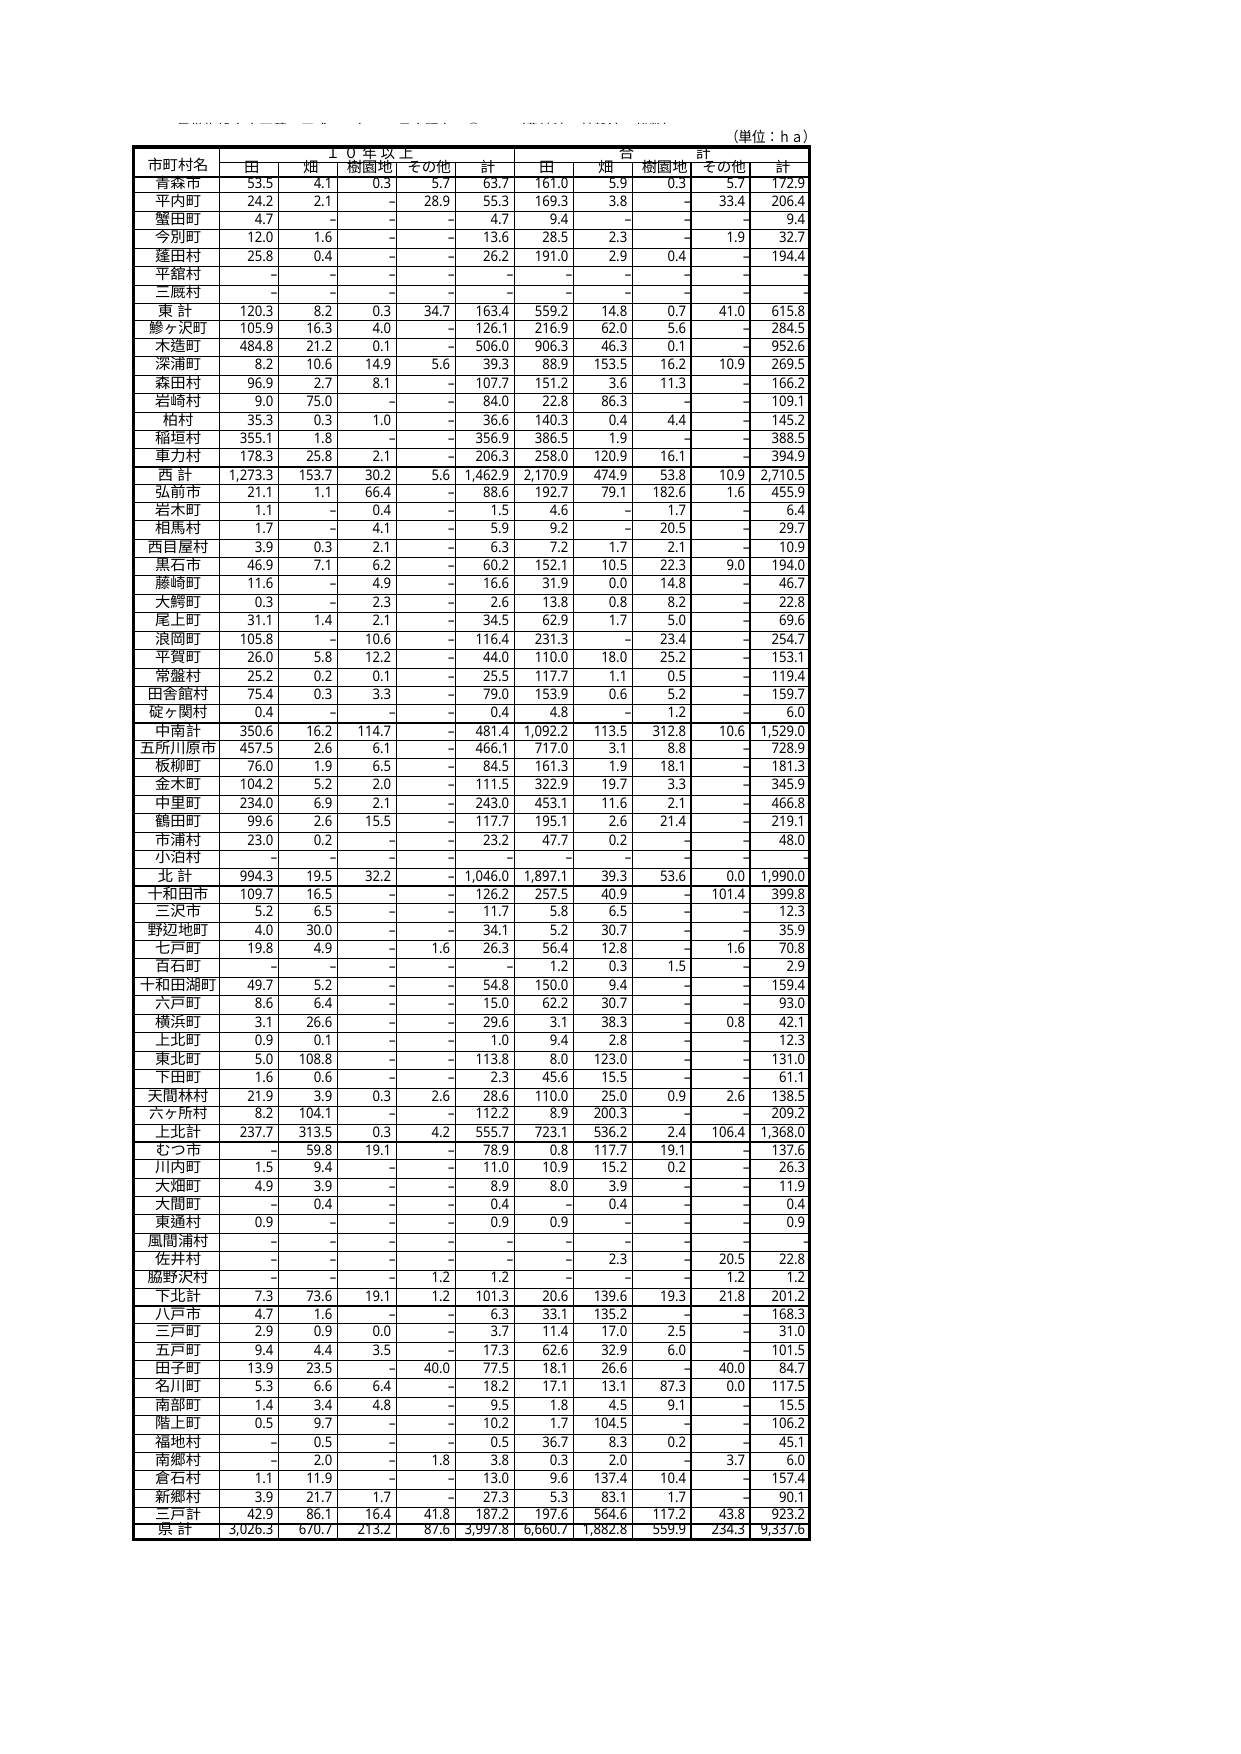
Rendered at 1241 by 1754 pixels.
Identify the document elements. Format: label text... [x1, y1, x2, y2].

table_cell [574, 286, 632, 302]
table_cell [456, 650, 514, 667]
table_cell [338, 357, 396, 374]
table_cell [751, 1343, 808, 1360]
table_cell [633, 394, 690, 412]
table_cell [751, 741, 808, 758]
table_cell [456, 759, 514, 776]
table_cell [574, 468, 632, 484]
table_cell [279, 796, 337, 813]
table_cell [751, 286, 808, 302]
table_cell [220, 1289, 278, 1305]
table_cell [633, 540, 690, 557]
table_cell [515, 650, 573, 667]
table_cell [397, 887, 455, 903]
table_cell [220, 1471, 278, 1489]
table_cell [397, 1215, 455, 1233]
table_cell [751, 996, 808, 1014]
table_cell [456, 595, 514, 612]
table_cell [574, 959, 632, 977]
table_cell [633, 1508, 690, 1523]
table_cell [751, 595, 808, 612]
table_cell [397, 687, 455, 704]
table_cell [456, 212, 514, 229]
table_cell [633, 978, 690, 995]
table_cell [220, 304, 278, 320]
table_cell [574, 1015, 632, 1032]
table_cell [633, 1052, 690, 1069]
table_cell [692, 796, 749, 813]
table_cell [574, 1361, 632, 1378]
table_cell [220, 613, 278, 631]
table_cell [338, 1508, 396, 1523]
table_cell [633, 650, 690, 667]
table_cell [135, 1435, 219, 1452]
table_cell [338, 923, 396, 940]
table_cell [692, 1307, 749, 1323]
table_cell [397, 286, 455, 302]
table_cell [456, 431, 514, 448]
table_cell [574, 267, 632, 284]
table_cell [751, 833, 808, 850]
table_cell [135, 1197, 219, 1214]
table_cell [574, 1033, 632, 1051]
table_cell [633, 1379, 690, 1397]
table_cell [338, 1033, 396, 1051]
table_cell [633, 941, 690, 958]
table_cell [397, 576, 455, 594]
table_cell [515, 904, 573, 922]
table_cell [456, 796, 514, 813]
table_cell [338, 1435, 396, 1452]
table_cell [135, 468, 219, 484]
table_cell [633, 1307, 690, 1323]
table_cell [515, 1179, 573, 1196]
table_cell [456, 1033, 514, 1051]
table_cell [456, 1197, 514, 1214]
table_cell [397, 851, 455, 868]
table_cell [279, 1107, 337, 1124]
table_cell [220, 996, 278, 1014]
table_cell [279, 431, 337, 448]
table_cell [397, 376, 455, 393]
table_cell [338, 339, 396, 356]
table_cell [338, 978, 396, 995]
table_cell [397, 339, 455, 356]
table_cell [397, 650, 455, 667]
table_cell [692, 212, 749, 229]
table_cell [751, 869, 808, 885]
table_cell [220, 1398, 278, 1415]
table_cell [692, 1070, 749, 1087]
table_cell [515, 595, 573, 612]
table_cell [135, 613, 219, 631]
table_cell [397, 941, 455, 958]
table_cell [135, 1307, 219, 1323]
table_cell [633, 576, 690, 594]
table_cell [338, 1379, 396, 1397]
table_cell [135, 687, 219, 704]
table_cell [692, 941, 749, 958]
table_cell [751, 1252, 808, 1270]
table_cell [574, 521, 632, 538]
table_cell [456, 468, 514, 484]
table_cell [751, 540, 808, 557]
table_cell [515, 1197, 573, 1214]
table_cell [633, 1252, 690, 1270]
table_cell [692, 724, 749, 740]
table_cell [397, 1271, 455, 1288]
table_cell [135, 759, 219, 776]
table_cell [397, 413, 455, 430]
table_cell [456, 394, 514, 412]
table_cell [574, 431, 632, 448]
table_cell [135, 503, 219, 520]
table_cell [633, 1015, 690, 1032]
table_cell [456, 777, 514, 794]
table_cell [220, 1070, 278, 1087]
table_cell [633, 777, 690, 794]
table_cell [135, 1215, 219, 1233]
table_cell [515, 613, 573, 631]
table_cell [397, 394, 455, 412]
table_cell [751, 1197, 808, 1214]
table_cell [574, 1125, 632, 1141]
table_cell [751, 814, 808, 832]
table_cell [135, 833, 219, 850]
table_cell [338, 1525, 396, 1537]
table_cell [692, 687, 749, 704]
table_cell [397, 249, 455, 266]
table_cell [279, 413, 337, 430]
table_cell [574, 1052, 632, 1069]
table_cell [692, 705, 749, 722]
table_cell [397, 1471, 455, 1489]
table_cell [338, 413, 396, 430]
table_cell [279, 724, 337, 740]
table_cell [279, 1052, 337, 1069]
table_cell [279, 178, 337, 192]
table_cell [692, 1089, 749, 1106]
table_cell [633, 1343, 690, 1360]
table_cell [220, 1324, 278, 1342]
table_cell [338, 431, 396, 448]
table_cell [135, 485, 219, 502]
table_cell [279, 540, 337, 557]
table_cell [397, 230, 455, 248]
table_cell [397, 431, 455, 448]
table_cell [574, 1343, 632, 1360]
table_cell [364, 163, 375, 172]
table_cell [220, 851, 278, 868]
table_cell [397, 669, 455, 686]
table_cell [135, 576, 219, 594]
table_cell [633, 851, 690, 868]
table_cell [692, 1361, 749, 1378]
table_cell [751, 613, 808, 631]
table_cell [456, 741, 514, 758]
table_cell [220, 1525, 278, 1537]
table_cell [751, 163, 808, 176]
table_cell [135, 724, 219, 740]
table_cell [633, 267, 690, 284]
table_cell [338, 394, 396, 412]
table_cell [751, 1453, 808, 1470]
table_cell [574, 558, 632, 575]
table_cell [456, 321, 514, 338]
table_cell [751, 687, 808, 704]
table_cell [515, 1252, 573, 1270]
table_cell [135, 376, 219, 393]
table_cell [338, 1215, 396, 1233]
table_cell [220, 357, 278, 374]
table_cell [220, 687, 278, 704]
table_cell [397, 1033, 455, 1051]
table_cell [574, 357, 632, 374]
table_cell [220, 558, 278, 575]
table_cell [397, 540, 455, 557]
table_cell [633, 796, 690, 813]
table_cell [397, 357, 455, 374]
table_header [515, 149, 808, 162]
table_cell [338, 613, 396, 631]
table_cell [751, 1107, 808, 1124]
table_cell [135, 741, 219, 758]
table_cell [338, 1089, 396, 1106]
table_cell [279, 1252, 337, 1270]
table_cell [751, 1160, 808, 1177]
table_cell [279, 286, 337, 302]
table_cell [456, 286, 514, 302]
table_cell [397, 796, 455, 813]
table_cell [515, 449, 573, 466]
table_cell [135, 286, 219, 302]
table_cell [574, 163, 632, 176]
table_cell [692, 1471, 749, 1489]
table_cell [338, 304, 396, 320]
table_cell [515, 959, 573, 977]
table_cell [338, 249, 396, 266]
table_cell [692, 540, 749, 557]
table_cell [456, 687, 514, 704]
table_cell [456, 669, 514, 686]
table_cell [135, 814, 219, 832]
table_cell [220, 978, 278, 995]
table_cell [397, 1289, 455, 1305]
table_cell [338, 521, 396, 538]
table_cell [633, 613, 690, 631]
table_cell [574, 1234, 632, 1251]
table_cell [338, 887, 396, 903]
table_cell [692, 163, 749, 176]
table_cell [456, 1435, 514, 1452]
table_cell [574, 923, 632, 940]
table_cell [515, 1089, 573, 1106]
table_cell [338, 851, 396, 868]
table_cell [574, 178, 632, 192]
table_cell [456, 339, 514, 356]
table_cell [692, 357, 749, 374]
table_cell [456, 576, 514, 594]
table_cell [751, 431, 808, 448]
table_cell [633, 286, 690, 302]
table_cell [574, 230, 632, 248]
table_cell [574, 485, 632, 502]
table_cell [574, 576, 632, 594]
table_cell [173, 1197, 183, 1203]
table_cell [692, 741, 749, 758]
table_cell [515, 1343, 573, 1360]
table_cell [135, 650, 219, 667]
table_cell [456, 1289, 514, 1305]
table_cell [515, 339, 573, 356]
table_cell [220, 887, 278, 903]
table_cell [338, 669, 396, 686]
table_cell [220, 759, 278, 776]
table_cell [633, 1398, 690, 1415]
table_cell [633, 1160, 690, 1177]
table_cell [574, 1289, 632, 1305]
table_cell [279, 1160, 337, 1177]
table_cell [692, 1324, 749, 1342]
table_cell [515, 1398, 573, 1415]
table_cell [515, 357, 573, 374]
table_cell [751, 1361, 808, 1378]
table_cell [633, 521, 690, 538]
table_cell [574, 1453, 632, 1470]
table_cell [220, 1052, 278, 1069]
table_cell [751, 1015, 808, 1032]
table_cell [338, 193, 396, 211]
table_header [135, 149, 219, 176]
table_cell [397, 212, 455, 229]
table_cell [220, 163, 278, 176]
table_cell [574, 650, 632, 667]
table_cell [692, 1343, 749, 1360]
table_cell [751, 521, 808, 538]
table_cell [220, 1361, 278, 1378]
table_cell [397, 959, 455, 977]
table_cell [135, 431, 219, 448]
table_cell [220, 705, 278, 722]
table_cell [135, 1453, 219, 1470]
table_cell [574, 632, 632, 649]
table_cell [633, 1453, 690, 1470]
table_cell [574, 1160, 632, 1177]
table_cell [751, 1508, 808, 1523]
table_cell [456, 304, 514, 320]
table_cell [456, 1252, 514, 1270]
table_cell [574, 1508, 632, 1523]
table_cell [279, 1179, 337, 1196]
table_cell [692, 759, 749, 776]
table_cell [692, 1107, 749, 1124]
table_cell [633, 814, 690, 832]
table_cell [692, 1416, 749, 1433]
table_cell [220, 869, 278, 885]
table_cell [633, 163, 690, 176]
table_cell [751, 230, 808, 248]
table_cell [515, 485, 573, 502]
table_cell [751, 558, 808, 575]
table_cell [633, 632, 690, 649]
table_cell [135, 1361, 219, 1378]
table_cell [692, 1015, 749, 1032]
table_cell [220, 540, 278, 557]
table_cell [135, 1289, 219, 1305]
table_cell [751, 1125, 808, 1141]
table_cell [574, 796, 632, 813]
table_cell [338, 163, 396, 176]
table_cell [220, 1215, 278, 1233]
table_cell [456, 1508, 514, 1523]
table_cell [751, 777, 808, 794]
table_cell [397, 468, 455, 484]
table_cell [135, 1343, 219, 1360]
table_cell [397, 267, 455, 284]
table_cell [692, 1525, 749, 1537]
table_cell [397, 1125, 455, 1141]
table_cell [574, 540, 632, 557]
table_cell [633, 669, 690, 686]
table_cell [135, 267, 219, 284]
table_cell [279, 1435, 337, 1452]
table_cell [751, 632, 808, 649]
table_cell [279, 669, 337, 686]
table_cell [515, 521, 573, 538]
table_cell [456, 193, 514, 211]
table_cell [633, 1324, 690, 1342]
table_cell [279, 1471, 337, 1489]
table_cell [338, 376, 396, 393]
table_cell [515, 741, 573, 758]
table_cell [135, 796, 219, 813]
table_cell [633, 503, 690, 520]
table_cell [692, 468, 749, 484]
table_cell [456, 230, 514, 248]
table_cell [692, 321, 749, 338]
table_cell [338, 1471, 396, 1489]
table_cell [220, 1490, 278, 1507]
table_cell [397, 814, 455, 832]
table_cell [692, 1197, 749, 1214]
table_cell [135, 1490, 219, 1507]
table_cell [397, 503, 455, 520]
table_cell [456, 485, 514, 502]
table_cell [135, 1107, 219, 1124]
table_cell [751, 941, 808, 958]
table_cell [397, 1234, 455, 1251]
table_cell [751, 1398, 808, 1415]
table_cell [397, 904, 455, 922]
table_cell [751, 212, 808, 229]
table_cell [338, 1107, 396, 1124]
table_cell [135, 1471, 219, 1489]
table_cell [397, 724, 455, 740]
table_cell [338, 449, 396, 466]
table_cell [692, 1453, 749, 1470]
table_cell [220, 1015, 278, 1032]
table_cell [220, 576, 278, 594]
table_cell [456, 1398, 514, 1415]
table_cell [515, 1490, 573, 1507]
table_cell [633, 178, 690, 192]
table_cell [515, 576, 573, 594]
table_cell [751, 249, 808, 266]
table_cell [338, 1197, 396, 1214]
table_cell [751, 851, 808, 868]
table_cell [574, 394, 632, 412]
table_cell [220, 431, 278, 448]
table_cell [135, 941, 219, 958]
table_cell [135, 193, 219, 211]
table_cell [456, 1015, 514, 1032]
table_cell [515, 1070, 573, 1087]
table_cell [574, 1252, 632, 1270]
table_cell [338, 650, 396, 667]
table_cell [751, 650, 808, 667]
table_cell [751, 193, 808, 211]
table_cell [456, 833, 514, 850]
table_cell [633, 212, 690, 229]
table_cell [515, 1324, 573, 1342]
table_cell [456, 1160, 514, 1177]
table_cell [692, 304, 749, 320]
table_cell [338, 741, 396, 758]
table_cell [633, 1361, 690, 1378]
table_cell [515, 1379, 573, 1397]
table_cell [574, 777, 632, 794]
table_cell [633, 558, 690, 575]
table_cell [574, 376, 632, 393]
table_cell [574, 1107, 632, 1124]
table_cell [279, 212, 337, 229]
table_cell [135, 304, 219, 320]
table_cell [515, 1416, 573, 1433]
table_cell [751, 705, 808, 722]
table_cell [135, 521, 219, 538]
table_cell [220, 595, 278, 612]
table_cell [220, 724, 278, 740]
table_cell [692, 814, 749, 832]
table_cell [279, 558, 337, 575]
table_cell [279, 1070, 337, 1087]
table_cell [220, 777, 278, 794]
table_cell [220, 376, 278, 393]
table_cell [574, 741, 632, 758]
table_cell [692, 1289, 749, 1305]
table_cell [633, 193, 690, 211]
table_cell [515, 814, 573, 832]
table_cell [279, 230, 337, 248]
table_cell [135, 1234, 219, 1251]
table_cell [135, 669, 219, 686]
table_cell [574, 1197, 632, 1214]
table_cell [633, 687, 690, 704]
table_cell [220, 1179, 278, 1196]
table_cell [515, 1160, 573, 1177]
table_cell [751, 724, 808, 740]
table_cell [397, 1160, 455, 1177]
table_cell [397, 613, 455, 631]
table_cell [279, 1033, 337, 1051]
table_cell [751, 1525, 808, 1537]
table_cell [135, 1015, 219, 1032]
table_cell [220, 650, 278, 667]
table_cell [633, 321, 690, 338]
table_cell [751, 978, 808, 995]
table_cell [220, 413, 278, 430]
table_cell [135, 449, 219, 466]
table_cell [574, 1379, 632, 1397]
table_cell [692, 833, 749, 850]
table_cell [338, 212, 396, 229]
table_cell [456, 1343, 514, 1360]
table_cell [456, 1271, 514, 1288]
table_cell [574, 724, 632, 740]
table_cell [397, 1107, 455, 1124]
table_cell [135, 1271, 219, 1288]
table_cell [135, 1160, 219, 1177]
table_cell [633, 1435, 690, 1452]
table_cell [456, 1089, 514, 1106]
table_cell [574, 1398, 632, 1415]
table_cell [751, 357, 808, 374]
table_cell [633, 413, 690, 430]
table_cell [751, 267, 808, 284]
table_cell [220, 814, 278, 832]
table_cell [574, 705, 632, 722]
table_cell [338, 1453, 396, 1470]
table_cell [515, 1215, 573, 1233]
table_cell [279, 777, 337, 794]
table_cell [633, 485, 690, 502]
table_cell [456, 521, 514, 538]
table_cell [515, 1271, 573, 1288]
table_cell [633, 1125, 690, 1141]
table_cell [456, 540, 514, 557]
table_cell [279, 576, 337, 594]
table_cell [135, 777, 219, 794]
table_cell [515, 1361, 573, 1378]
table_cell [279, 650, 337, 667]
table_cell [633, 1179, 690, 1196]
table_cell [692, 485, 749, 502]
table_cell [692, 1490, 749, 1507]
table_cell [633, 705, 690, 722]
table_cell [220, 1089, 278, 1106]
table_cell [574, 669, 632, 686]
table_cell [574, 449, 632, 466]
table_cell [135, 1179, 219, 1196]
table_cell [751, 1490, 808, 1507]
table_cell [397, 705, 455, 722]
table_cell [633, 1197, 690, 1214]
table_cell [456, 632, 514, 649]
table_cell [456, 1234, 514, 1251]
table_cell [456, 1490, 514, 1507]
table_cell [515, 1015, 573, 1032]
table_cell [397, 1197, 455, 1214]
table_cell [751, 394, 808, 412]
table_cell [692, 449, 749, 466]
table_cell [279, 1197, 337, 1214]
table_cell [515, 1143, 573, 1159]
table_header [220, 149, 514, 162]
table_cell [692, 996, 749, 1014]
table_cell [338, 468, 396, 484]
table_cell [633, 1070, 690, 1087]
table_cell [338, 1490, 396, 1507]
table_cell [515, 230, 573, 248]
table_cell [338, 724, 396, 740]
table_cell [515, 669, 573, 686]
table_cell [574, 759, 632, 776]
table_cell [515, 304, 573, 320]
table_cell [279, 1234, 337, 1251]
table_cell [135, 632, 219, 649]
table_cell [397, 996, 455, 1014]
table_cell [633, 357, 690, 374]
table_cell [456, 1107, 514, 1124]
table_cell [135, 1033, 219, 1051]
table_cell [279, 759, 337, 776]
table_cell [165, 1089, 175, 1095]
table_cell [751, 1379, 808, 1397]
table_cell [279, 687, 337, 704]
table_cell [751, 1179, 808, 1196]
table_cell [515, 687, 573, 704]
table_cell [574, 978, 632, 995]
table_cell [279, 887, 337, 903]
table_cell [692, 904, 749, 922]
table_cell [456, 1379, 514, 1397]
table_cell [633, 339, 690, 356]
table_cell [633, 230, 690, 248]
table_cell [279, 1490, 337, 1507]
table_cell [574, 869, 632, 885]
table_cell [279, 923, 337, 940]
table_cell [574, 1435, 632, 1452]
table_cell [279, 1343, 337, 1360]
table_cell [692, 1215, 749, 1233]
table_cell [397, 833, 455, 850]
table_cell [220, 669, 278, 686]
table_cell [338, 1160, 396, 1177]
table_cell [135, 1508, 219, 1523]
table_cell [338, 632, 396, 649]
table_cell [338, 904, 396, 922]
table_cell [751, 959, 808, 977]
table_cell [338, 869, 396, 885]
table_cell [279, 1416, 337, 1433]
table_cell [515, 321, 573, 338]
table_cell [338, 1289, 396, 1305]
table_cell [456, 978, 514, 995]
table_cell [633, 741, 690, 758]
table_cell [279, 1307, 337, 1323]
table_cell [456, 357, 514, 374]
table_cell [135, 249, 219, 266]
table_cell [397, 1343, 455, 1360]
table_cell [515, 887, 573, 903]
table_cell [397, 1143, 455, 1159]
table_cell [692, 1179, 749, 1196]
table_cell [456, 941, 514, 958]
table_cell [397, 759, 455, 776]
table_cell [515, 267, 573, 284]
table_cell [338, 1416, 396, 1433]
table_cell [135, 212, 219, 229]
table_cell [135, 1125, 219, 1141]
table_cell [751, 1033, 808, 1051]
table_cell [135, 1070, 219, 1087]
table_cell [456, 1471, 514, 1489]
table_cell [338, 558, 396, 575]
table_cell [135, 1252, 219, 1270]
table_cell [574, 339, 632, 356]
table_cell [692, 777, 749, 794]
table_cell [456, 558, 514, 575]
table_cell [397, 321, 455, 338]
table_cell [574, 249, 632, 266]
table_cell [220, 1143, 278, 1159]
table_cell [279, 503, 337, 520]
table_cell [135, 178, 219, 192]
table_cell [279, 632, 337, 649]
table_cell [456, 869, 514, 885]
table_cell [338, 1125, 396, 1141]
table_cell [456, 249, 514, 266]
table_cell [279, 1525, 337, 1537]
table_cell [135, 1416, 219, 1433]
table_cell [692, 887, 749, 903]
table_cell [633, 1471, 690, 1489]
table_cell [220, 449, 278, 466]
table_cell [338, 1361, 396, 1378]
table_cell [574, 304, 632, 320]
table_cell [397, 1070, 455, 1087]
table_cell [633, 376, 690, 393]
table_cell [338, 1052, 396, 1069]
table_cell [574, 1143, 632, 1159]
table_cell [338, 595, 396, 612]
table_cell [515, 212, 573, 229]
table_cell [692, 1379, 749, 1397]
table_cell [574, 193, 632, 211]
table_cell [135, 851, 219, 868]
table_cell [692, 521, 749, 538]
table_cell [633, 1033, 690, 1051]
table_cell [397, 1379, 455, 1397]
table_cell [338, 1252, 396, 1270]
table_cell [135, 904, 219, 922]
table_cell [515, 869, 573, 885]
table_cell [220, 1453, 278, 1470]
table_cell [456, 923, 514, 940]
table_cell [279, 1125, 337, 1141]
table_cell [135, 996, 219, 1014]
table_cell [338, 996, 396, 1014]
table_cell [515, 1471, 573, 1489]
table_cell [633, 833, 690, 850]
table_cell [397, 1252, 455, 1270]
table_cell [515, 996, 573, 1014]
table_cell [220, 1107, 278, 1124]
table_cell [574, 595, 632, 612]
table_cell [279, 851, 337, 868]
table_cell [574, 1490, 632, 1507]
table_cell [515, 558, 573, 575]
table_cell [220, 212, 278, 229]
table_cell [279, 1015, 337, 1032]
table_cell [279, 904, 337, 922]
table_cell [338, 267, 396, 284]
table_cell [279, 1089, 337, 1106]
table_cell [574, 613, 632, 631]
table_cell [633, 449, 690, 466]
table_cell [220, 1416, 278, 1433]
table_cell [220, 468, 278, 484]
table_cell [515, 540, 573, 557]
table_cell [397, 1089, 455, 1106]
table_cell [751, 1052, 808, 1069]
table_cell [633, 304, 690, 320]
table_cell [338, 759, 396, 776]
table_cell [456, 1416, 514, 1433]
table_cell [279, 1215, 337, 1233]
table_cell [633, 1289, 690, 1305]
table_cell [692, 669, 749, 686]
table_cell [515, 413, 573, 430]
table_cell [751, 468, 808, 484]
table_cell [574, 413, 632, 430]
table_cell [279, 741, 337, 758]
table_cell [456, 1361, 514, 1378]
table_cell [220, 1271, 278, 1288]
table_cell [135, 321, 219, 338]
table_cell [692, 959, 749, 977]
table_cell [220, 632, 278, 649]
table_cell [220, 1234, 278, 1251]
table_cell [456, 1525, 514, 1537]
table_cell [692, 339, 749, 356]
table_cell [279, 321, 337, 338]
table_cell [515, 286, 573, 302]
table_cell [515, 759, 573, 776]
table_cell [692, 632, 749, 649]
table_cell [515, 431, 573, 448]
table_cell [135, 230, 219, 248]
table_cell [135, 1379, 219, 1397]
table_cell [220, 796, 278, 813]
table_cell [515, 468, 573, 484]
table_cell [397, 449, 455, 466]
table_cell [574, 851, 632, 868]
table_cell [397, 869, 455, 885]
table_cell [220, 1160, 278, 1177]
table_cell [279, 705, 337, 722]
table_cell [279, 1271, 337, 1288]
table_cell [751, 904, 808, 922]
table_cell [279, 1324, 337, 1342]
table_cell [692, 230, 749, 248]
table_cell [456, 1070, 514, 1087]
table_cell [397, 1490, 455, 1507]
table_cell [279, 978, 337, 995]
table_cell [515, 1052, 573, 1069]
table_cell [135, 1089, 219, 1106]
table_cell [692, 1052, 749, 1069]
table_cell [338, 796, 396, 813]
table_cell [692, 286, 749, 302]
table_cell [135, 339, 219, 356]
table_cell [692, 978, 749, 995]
text （単位：ｈａ） [723, 129, 818, 145]
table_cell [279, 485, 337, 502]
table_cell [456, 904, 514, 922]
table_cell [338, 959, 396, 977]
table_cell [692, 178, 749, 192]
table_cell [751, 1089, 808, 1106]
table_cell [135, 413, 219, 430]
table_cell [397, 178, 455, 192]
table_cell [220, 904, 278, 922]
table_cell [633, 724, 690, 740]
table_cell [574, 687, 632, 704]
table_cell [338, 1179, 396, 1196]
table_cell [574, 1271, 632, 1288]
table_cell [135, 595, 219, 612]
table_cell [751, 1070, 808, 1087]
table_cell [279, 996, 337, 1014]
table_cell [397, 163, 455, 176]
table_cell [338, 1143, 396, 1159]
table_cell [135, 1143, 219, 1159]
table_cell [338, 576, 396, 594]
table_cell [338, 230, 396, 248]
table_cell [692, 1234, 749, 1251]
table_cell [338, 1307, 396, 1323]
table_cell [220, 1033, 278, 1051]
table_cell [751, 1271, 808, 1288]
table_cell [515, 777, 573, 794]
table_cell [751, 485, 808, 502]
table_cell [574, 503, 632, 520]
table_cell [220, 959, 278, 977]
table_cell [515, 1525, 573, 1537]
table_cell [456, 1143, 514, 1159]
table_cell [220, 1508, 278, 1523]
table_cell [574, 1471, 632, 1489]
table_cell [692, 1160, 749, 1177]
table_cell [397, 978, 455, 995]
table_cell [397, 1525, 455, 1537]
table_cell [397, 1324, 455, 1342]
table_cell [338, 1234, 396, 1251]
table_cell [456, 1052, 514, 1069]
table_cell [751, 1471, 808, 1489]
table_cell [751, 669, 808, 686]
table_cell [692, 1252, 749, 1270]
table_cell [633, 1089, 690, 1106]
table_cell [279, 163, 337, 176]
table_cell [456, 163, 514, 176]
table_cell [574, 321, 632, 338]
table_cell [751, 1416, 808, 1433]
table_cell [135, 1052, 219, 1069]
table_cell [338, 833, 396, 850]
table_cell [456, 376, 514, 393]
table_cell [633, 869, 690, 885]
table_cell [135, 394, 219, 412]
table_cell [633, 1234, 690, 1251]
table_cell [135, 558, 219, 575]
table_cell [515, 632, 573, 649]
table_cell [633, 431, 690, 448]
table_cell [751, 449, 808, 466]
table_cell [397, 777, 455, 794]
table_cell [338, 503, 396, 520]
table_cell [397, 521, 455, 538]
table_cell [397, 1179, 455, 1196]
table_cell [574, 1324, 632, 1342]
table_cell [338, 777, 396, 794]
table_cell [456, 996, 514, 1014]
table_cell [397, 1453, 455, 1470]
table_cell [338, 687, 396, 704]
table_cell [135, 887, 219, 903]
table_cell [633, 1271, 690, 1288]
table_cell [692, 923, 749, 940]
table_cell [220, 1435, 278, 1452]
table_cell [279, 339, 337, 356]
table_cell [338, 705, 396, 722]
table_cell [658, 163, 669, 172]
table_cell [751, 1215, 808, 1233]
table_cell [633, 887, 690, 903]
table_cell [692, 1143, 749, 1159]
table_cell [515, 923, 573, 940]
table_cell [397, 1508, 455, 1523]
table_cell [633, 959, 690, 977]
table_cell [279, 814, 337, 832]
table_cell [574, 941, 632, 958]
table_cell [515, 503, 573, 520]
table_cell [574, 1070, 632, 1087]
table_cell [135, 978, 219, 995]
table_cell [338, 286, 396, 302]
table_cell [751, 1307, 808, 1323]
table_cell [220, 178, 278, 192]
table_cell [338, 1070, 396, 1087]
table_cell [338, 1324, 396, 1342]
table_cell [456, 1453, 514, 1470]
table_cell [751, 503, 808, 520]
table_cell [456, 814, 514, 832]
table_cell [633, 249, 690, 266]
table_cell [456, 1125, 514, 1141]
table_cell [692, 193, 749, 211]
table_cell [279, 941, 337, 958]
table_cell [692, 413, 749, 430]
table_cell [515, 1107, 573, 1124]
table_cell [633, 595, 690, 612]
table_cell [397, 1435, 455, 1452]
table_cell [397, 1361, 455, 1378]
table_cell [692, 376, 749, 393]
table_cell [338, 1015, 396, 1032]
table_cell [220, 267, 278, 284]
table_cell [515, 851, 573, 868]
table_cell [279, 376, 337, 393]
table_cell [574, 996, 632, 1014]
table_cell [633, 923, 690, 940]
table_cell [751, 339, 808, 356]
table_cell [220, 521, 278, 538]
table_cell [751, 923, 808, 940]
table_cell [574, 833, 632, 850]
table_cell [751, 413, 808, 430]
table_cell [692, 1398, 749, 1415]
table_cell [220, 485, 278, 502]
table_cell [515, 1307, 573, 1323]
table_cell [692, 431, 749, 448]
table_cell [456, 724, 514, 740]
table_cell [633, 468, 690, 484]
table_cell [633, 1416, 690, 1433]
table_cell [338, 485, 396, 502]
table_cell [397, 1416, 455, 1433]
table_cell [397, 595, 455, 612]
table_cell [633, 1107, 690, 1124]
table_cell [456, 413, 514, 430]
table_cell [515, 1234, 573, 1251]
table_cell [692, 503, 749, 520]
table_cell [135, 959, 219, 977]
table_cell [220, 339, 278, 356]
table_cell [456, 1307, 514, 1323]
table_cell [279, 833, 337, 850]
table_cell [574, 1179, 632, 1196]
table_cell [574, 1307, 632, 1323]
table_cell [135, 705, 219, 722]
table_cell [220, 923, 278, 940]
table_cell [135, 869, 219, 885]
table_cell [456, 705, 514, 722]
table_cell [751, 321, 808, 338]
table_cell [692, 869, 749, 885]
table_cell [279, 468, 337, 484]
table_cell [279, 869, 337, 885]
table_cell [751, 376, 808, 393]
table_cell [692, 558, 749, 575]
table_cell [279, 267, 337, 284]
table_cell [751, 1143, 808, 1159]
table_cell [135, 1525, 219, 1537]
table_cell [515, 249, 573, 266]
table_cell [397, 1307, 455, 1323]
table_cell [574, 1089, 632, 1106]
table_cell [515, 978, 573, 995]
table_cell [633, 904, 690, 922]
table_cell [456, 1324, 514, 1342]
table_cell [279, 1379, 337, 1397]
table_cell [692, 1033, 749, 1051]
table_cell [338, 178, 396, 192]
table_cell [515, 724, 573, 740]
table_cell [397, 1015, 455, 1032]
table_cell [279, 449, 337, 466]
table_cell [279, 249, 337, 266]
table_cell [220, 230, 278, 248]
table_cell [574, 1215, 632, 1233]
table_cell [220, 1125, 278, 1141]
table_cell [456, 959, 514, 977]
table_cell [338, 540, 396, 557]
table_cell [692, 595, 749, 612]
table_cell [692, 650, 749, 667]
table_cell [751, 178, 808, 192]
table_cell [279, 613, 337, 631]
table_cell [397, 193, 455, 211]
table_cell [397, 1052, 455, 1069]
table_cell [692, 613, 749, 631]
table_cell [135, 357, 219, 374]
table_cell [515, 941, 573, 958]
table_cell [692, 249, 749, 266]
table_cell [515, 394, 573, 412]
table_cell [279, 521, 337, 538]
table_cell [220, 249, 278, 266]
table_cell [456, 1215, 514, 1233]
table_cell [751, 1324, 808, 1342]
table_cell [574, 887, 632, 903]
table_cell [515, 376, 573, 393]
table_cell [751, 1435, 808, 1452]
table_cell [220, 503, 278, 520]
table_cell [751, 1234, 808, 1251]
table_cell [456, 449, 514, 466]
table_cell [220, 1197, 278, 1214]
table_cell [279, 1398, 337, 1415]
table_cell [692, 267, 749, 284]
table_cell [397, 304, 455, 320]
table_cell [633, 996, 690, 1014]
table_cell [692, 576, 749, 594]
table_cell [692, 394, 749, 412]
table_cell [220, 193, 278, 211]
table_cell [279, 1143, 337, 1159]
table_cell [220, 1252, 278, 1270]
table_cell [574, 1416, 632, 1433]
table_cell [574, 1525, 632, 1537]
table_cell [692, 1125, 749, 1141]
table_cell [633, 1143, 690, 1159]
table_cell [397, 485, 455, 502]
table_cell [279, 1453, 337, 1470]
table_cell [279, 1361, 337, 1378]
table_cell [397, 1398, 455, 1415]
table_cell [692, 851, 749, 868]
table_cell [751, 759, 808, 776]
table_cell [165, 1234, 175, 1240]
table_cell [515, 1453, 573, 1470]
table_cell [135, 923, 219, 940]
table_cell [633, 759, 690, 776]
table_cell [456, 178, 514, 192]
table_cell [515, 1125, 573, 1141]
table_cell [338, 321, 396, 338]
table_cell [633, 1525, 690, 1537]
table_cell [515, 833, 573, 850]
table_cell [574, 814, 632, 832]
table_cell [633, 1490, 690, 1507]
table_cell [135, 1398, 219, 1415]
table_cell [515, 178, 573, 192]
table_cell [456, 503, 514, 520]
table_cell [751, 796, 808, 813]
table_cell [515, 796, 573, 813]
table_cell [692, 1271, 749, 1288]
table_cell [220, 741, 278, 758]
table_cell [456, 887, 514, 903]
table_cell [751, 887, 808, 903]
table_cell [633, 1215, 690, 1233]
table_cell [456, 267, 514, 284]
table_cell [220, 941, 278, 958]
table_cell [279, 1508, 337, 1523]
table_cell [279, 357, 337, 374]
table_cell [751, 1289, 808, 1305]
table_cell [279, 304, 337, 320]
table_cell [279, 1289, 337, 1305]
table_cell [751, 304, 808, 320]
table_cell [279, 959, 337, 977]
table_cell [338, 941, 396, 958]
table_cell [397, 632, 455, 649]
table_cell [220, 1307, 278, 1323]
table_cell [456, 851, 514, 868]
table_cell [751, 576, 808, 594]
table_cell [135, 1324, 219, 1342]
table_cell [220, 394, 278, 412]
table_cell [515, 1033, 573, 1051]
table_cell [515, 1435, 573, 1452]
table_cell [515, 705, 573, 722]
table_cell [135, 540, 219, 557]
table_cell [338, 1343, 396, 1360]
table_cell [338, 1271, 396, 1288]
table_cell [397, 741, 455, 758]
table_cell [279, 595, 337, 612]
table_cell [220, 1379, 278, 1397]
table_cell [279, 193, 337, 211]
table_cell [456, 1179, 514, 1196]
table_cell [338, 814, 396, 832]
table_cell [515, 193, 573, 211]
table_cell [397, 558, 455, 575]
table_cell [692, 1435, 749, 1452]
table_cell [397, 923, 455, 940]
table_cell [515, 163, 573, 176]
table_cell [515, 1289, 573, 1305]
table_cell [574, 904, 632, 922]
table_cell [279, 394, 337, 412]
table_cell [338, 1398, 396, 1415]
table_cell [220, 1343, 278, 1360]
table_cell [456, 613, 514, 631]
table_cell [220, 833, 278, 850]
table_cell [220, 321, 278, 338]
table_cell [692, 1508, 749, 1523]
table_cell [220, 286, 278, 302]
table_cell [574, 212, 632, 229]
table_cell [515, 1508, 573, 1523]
